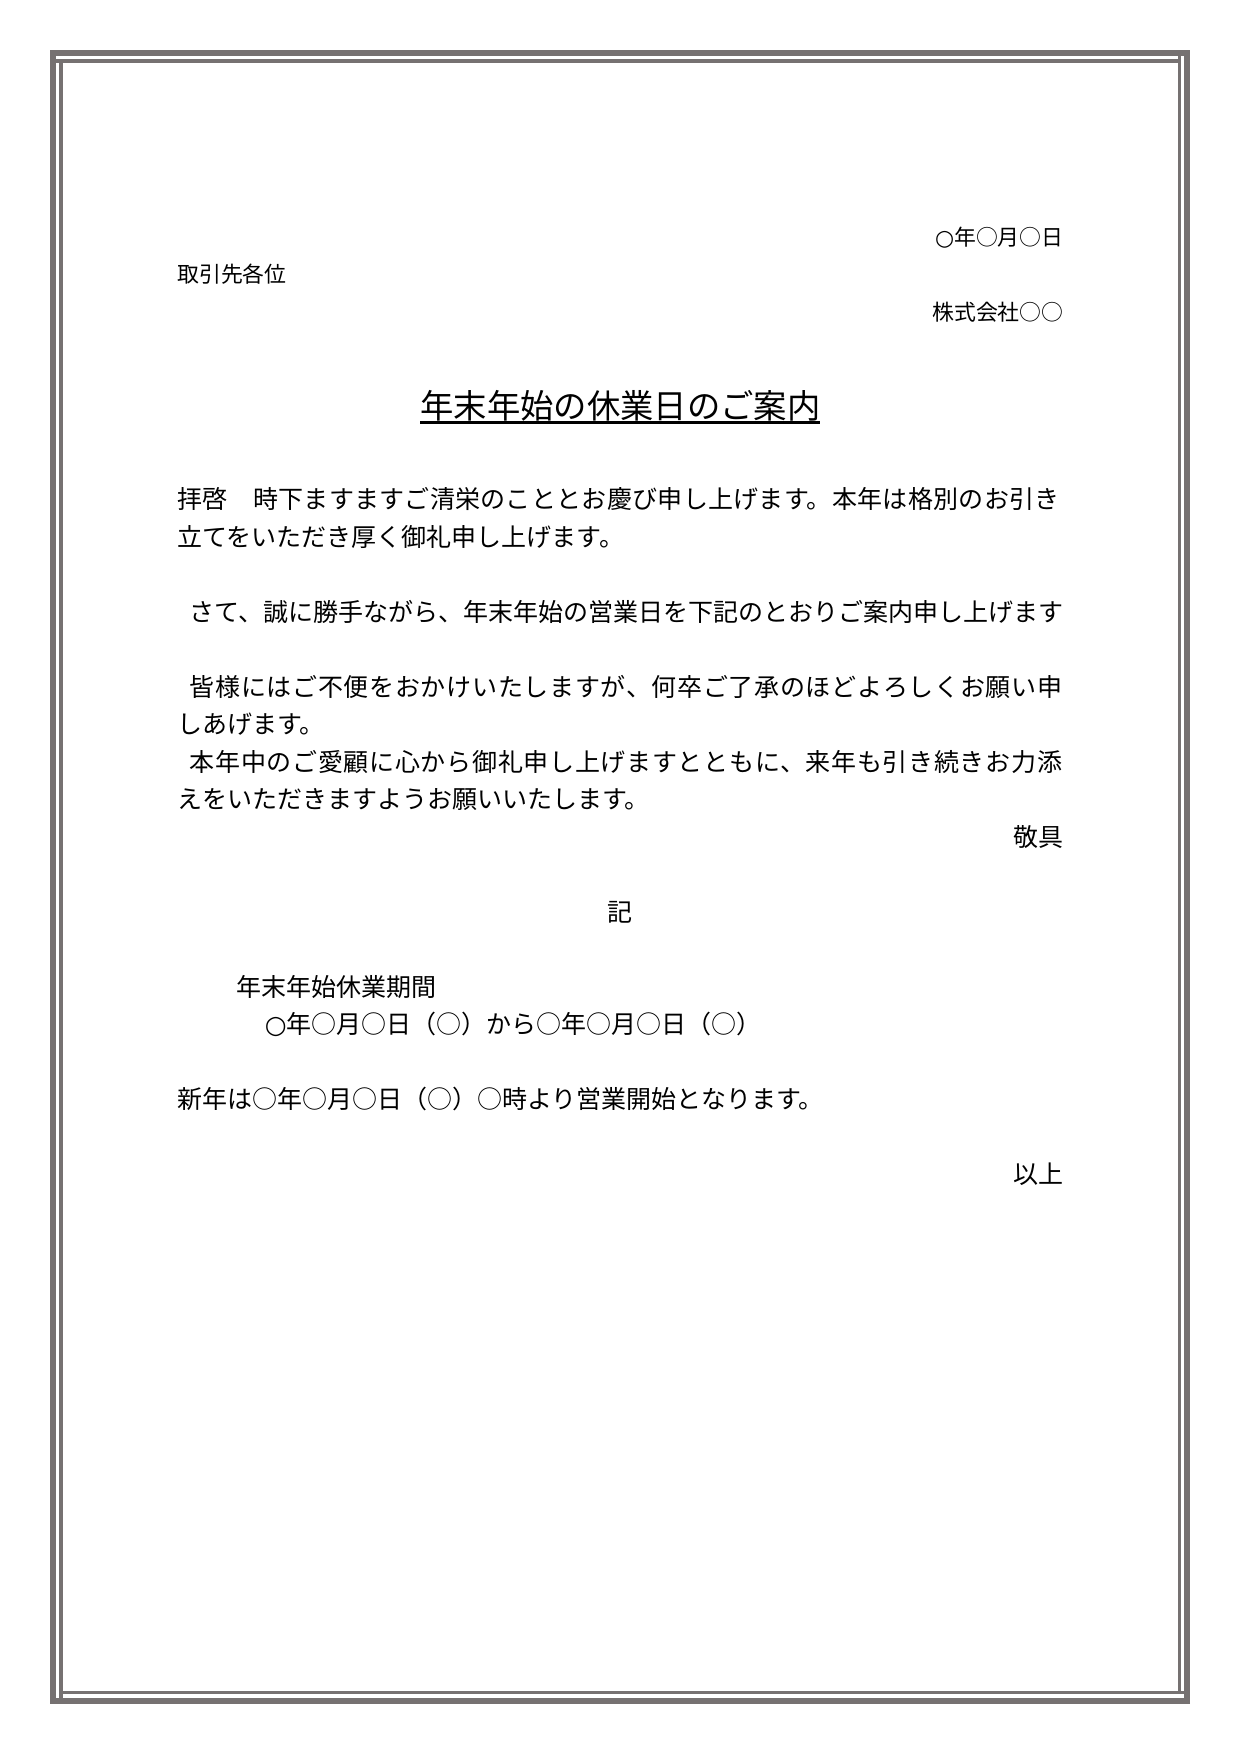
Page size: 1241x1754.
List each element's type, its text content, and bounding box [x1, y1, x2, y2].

text 敬具 [177, 817, 1063, 854]
text 株式会社○○ [177, 292, 1063, 329]
text 本年中のご愛顧に心から御礼申し上げますとともに、来年も引き続きお力添えをいただきますようお願いいたします。 [177, 742, 1063, 817]
text ○年○月○日 [177, 217, 1063, 254]
text 拝啓 時下ますますご清栄のこととお慶び申し上げます。本年は格別のお引き立てをいただき厚く御礼申し上げます。 [177, 479, 1063, 554]
text 新年は○年○月○日（○）○時より営業開始となります。 [177, 1079, 1063, 1117]
text さて、誠に勝手ながら、年末年始の営業日を下記のとおりご案内申し上げます。 [177, 592, 1063, 629]
text 年末年始休業期間 [236, 967, 1063, 1004]
text 取引先各位 [177, 254, 1063, 292]
text 皆様にはご不便をおかけいたしますが、何卒ご了承のほどよろしくお願い申しあげます。 [177, 667, 1063, 742]
subtitle 記 [177, 892, 1063, 929]
text 以上 [177, 1154, 1063, 1192]
text ○年○月○日（○）から○年○月○日（○） [236, 1004, 1063, 1042]
text 年末年始の休業日のご案内 [177, 367, 1063, 442]
